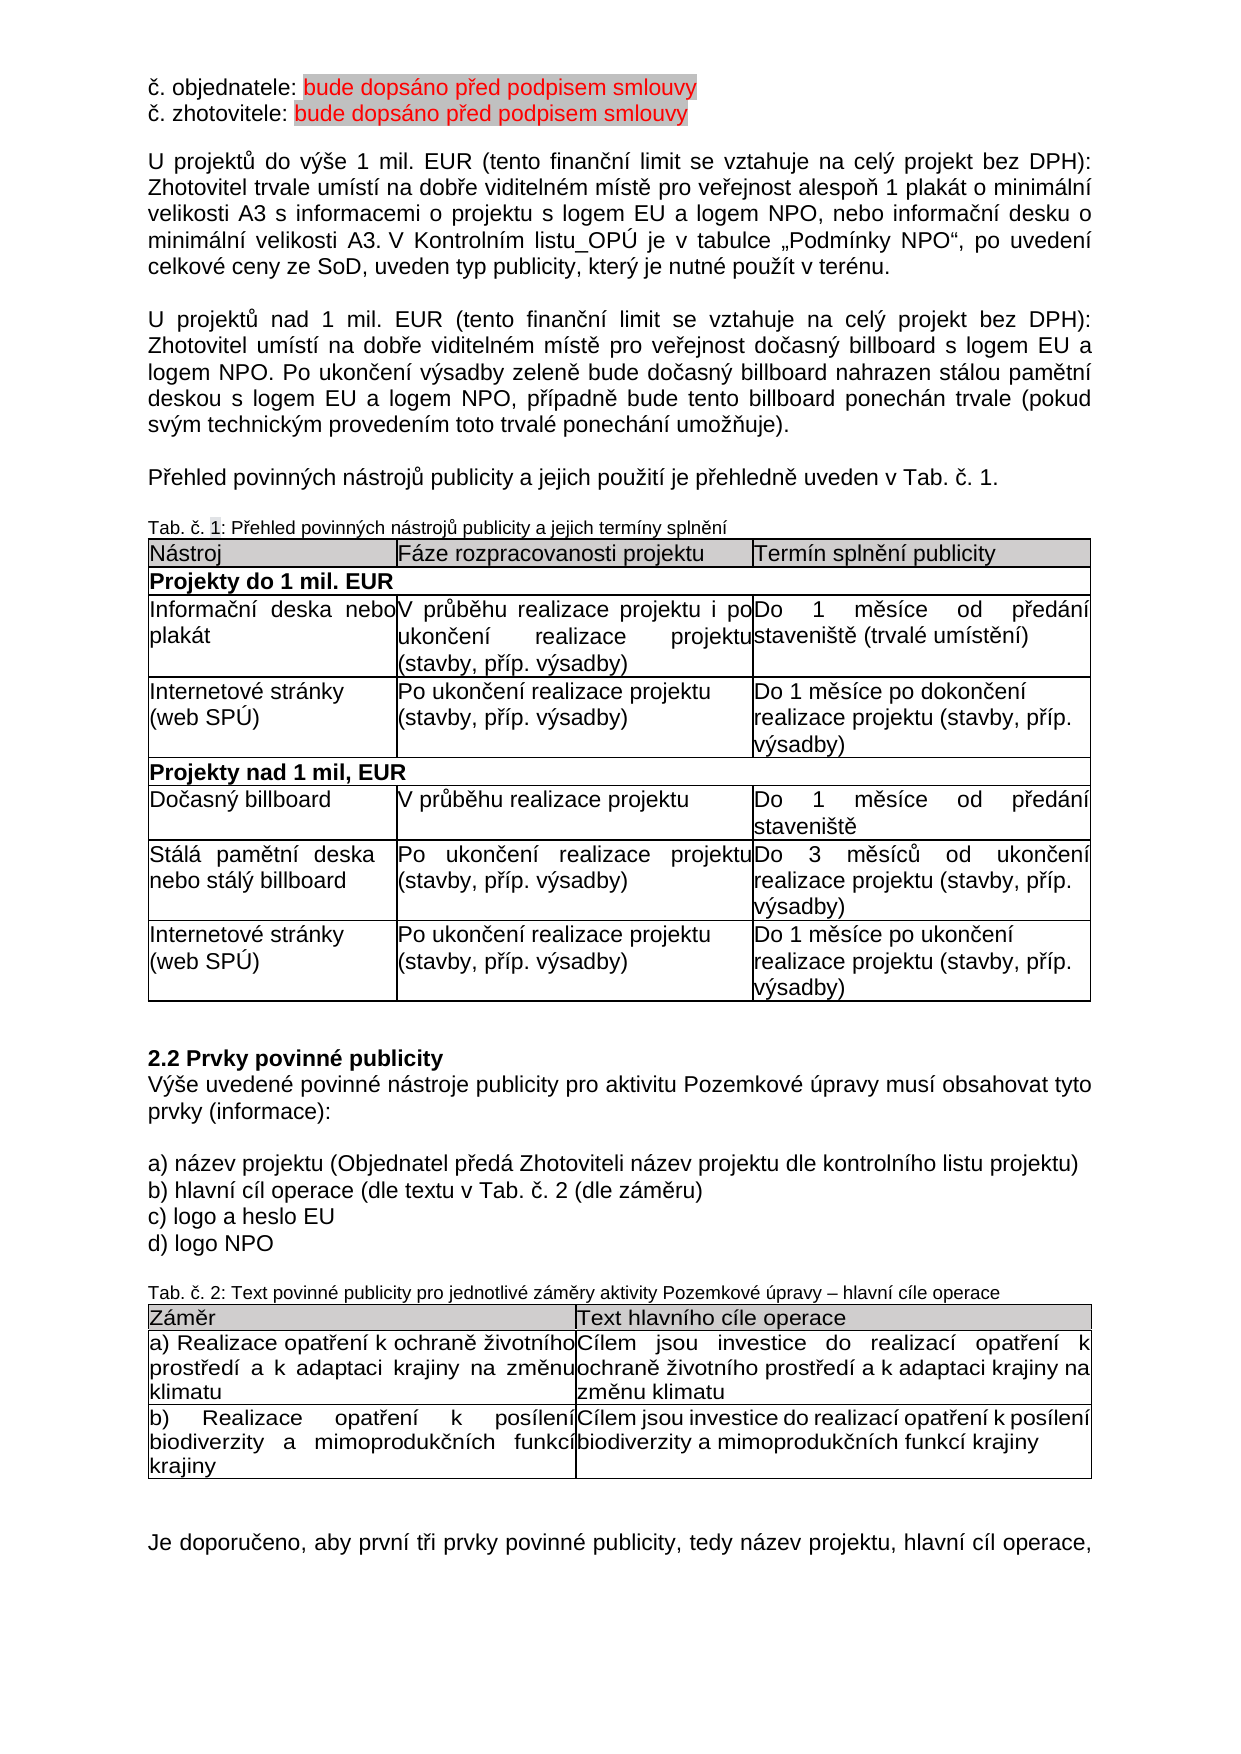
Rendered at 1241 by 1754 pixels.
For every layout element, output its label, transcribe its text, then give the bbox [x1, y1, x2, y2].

text d) logo NPO [148, 1229, 1093, 1256]
table_cell Stálá pamětní deska nebo stálý billboard [149, 841, 396, 920]
table_cell Do 1 měsíce po dokončení realizace projektu (stavby, příp. výsadby) [754, 678, 1090, 757]
table_cell Po ukončení realizace projektu (stavby, příp. výsadby) [398, 841, 752, 920]
table_cell Po ukončení realizace projektu (stavby, příp. výsadby) [398, 921, 752, 1000]
text U projektů nad 1 mil. EUR (tento finanční limit se vztahuje na celý projekt bez DPH): Zhotovitel umístí na dobře viditelném místě pro veřejnost dočasný billboard s logem EU a logem NPO. Po ukončení výsadby zeleně bude dočasný billboard nahrazen stálou pamětní deskou s logem EU a logem NPO, případně bude tento billboard ponechán trvale (pokud svým technickým provedením toto trvalé ponechání umožňuje). [148, 306, 1093, 437]
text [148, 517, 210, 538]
text Přehled povinných nástrojů publicity a jejich použití je přehledně uveden v Tab. č. 1. [148, 464, 1093, 490]
text a) název projektu (Objednatel předá Zhotoviteli název projektu dle kontrolního listu projektu) [148, 1150, 1093, 1177]
table_cell Internetové stránky (web SPÚ) [149, 921, 396, 1000]
table_cell Do 1 měsíce od předání staveniště (trvalé umístění) [754, 596, 1090, 676]
table_cell Informační deska nebo plakát [149, 596, 396, 676]
table_cell V průběhu realizace projektu [398, 786, 752, 839]
table_header Fáze rozpracovanosti projektu [398, 540, 752, 566]
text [148, 1304, 1093, 1555]
table_cell Dočasný billboard [149, 786, 396, 839]
text U projektů do výše 1 mil. EUR (tento finanční limit se vztahuje na celý projekt bez DPH): Zhotovitel trvale umístí na dobře viditelném místě pro veřejnost alespoň 1 plakát o minimální velikosti A3 s informacemi o projektu s logem EU a logem NPO, nebo informační desku o minimální velikosti A3. V Kontrolním listu_OPÚ je v tabulce „Podmínky NPO“, po uvedení celkové ceny ze SoD, uveden typ publicity, který je nutné použít v terénu. [148, 148, 1093, 279]
table_cell Do 1 měsíce od předání staveniště [754, 786, 1090, 839]
table_cell Projekty do 1 mil. EUR [149, 568, 1090, 594]
text Tab. č. 1: Přehled povinných nástrojů publicity a jejich termíny splnění [221, 517, 1093, 538]
text 2.2 Prvky povinné publicity [148, 1045, 1093, 1071]
table_cell Internetové stránky (web SPÚ) [149, 678, 396, 757]
table_header Nástroj [149, 540, 396, 566]
table_cell Do 1 měsíce po ukončení realizace projektu (stavby, příp. výsadby) [754, 921, 1090, 1000]
text b) hlavní cíl operace (dle textu v Tab. č. 2 (dle záměru) [148, 1177, 1093, 1203]
text Výše uvedené povinné nástroje publicity pro aktivitu Pozemkové úpravy musí obsahovat tyto prvky (informace): [148, 1071, 1093, 1124]
text Tab. č. 2: Text povinné publicity pro jednotlivé záměry aktivity Pozemkové úpravy – hlavní cíle operace [148, 1282, 1093, 1304]
table_cell Po ukončení realizace projektu (stavby, příp. výsadby) [398, 678, 752, 757]
table_cell Projekty nad 1 mil, EUR [149, 758, 1090, 785]
table_header Termín splnění publicity [754, 540, 1090, 566]
table_cell V průběhu realizace projektu i po ukončení realizace projektu (stavby, příp. výsadby) [398, 596, 752, 676]
text c) logo a heslo EU [148, 1203, 1093, 1229]
table_cell Do 3 měsíců od ukončení realizace projektu (stavby, příp. výsadby) [754, 841, 1090, 920]
